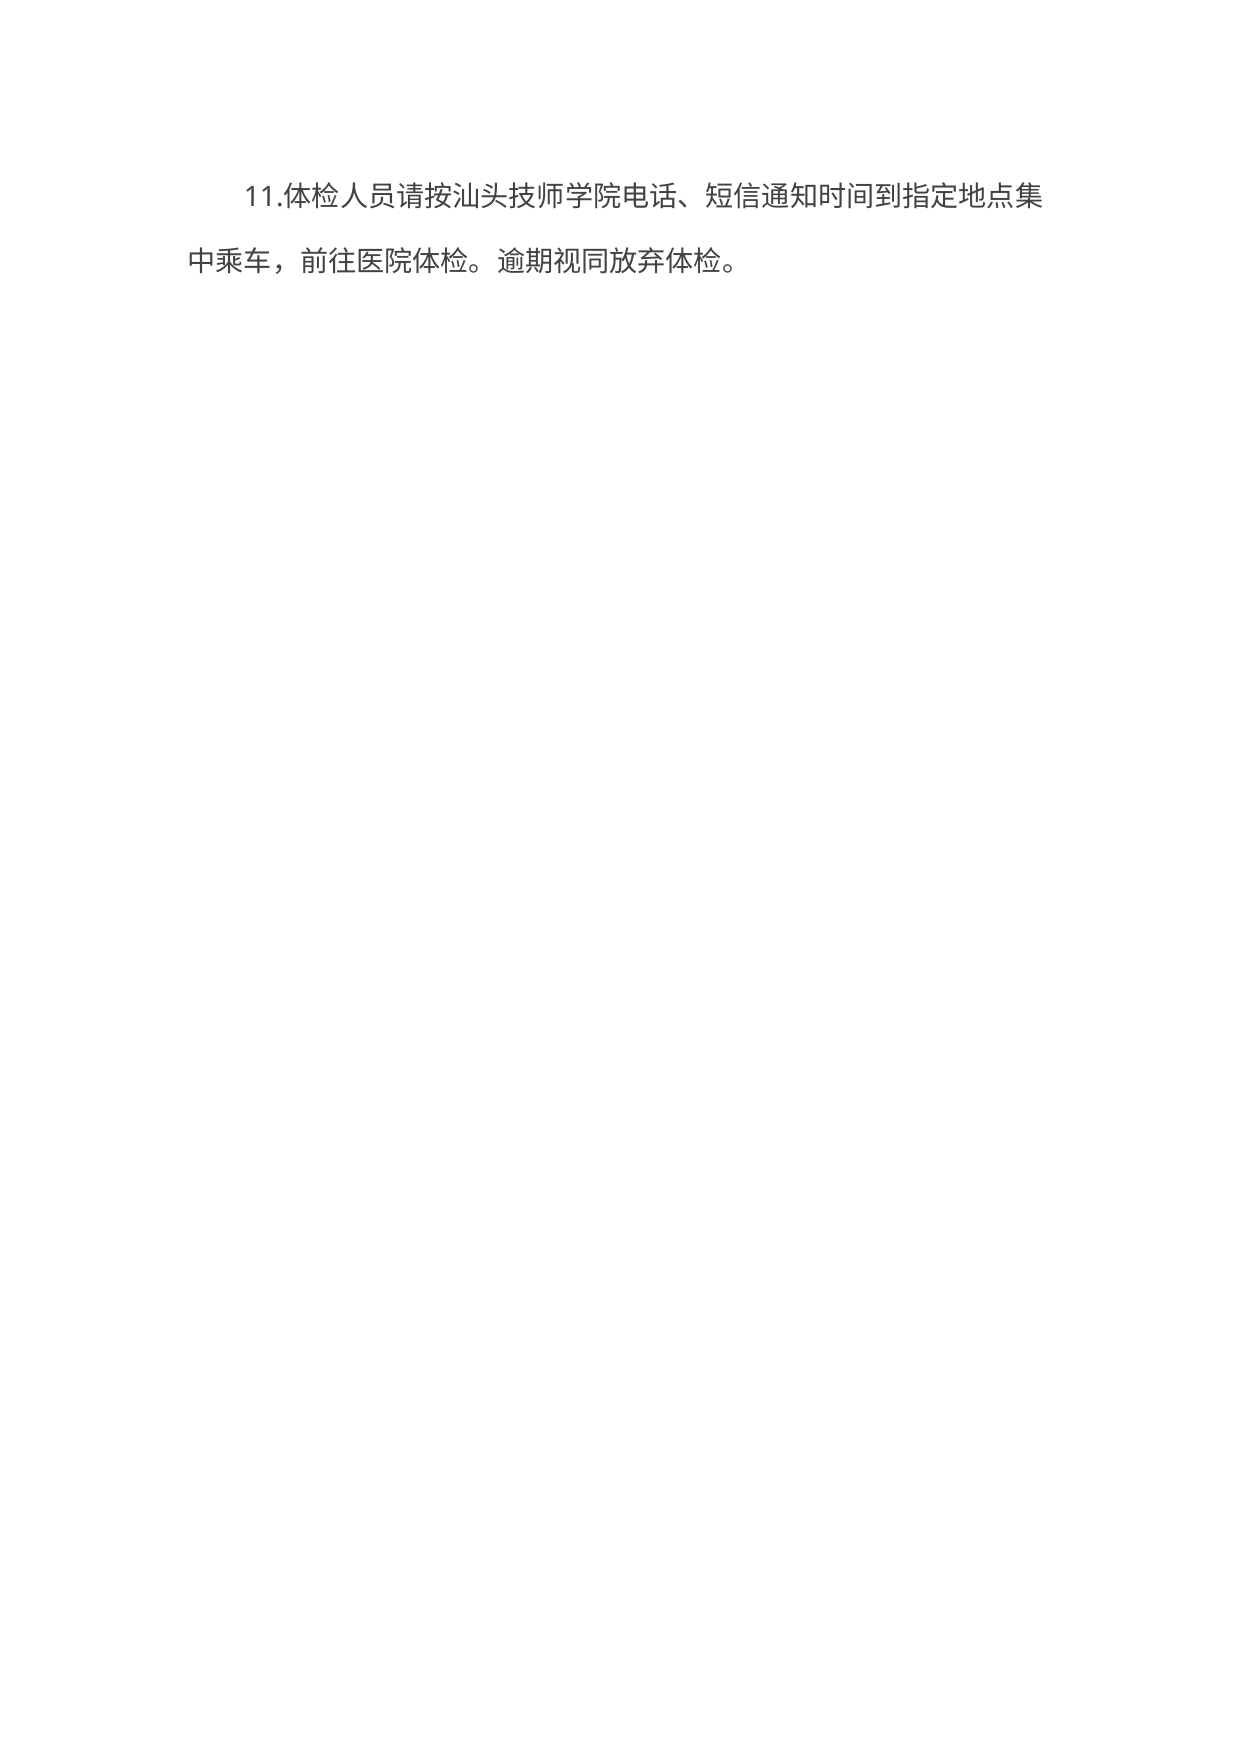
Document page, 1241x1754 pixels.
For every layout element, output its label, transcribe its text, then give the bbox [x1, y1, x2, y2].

text 11.体检人员请按汕头技师学院电话、短信通知时间到指定地点集中乘车，前往医院体检。逾期视同放弃体检。 [187, 162, 1053, 292]
